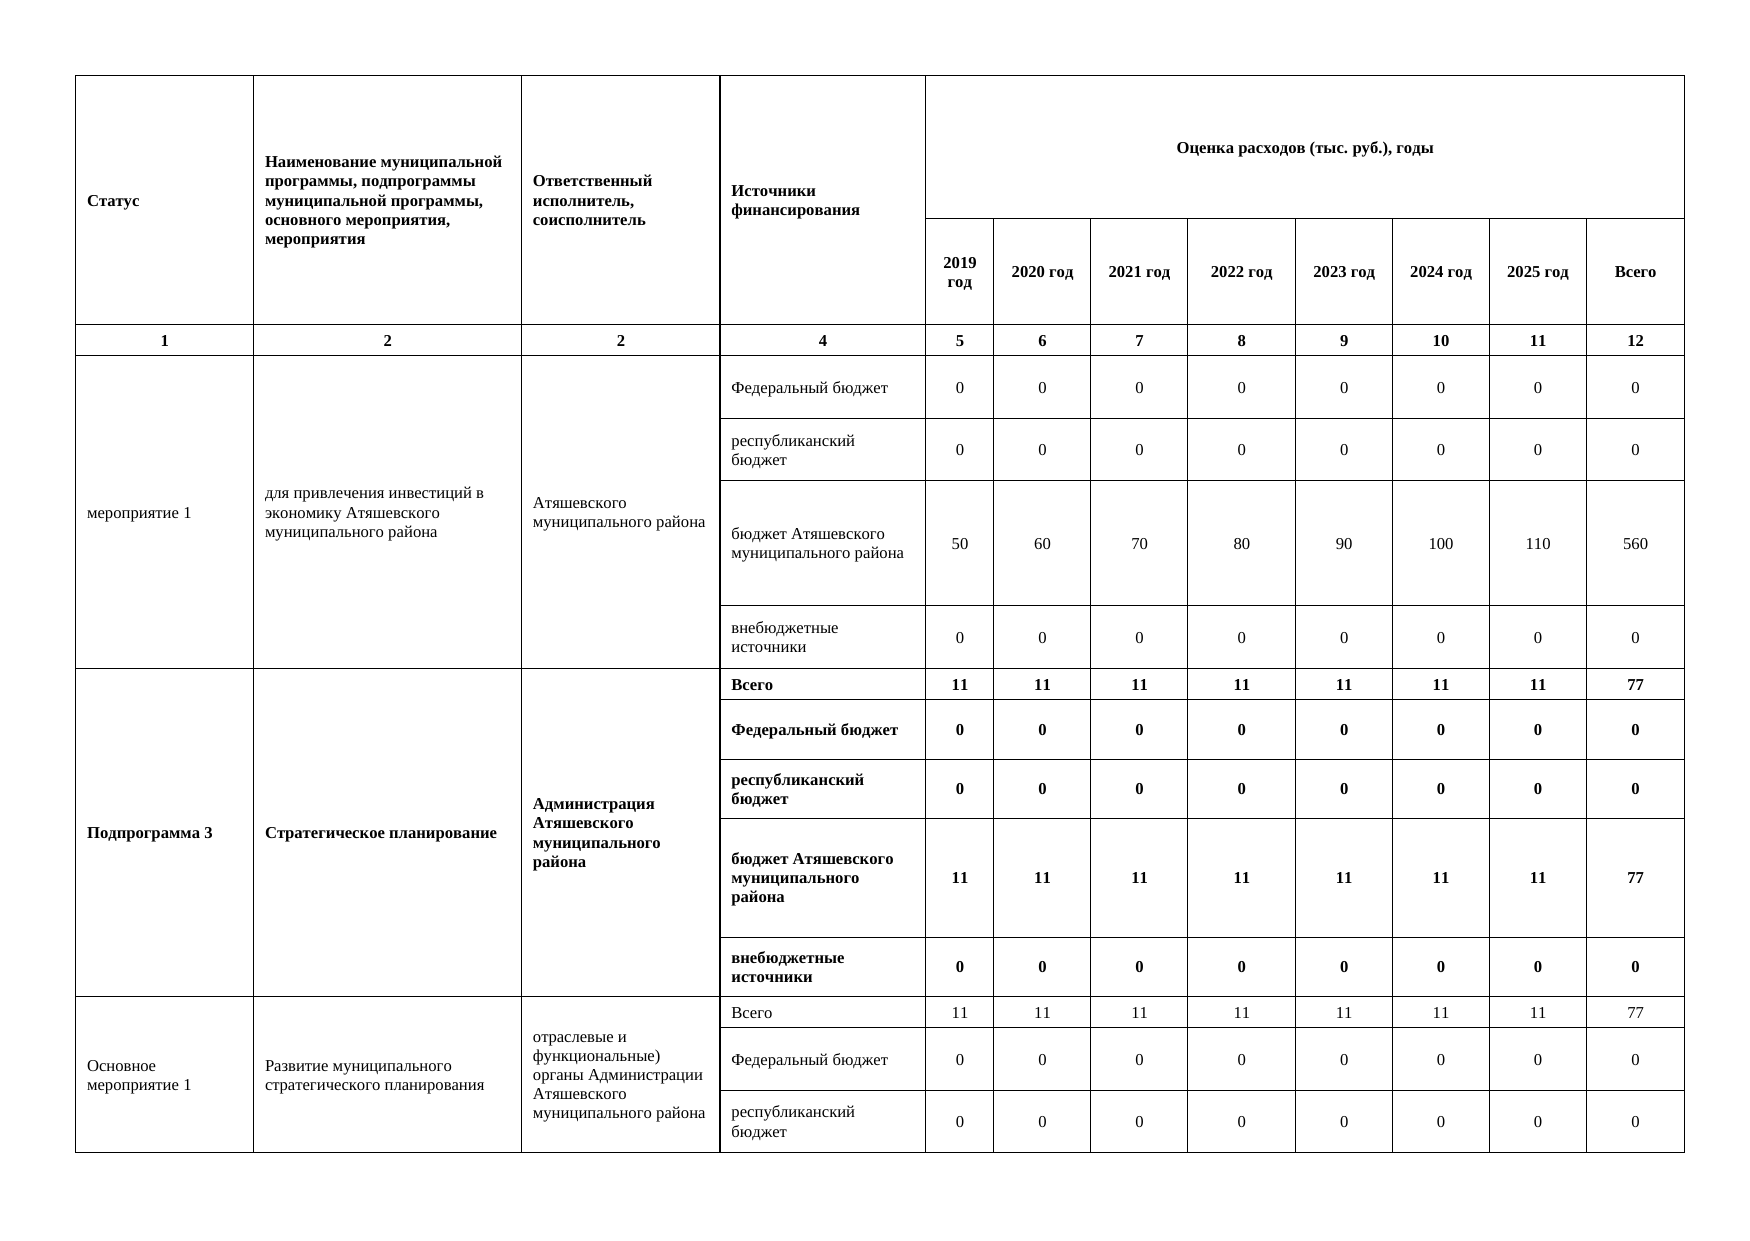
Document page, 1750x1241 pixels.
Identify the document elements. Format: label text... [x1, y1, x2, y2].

table_cell 2 [254, 325, 521, 355]
table_header Оценка расходов (тыс. руб.), годы [926, 76, 1684, 218]
table_cell 90 [1296, 481, 1392, 605]
table_cell 8 [1188, 325, 1295, 355]
table_cell 0 [1188, 419, 1295, 480]
table_cell 0 [1587, 760, 1684, 818]
table_cell 60 [994, 481, 1090, 605]
table_cell республиканский бюджет [721, 419, 925, 480]
table_cell 0 [1296, 606, 1392, 668]
table_cell 0 [1188, 606, 1295, 668]
table_cell 0 [1296, 1091, 1392, 1152]
table_cell 0 [1188, 760, 1295, 818]
table_cell 2024 год [1393, 219, 1489, 324]
table_cell 0 [1490, 1091, 1586, 1152]
table_cell Основное мероприятие 1 [76, 356, 253, 668]
table_cell 4 [721, 325, 925, 355]
table_cell Создание благоприятных условий для привлечения инвестиций в экономику Атяшевского муниципального района [254, 356, 521, 668]
table_cell бюджет Атяшевского муниципального района [721, 481, 925, 605]
table_cell Всего [721, 997, 925, 1027]
table_cell 11 [1490, 669, 1586, 699]
table_cell 11 [1490, 997, 1586, 1027]
table_cell 0 [926, 419, 993, 480]
table_cell 0 [1188, 356, 1295, 418]
table_cell 0 [1296, 700, 1392, 758]
table_cell 70 [1091, 481, 1187, 605]
table_cell 0 [994, 606, 1090, 668]
table_cell 77 [1587, 819, 1684, 937]
table_cell 0 [1296, 356, 1392, 418]
table_cell Администрация Атяшевского муниципального района [522, 669, 719, 996]
table_cell 560 [1587, 481, 1684, 605]
table_cell отраслевые и функциональные) органы Администрации Атяшевского муниципального района [522, 997, 719, 1152]
table_cell 11 [1490, 325, 1586, 355]
table_cell республиканский бюджет [721, 1091, 925, 1152]
table_cell 11 [1296, 997, 1392, 1027]
table_header Наименование муниципальной программы, подпрограммы муниципальной программы, основного мероприятия, мероприятия [254, 76, 521, 324]
table_cell 0 [1587, 606, 1684, 668]
table_cell 2019 год [926, 219, 993, 324]
table_cell 0 [926, 938, 993, 996]
table_cell 11 [994, 997, 1090, 1027]
table_cell 11 [1393, 669, 1489, 699]
table_cell 0 [1587, 1091, 1684, 1152]
table_cell 0 [1393, 419, 1489, 480]
table_cell 11 [994, 669, 1090, 699]
table_cell 0 [1490, 419, 1586, 480]
table_cell 0 [1296, 760, 1392, 818]
table_header Ответственный исполнитель, соисполнитель [522, 76, 719, 324]
table_cell 11 [1188, 669, 1295, 699]
table_cell 0 [1490, 938, 1586, 996]
table_cell 2025 год [1490, 219, 1586, 324]
table_cell 11 [1490, 819, 1586, 937]
table_cell 0 [994, 356, 1090, 418]
table_cell 0 [926, 606, 993, 668]
table_cell 0 [994, 760, 1090, 818]
table_cell 2023 год [1296, 219, 1392, 324]
table_cell 0 [926, 1091, 993, 1152]
table_cell 11 [1091, 819, 1187, 937]
table_cell 0 [1587, 938, 1684, 996]
table_cell 0 [1587, 419, 1684, 480]
table_cell 0 [1091, 419, 1187, 480]
table_cell 0 [1393, 1091, 1489, 1152]
table_cell 0 [1490, 606, 1586, 668]
table_cell 7 [1091, 325, 1187, 355]
table_cell 0 [1587, 700, 1684, 758]
table_cell 0 [1587, 356, 1684, 418]
table_cell 5 [926, 325, 993, 355]
table_cell бюджет Атяшевского муниципального района [721, 819, 925, 937]
table_cell 11 [1393, 997, 1489, 1027]
table_cell Развитие муниципального стратегического планирования [254, 997, 521, 1152]
table_cell 0 [926, 356, 993, 418]
table_cell 0 [1490, 700, 1586, 758]
table_cell 0 [926, 700, 993, 758]
table_cell 11 [1091, 997, 1187, 1027]
table_cell 0 [1393, 760, 1489, 818]
table_cell 0 [994, 700, 1090, 758]
table_cell 11 [926, 819, 993, 937]
table_cell Федеральный бюджет [721, 356, 925, 418]
table_cell 50 [926, 481, 993, 605]
table_cell 11 [926, 669, 993, 699]
table_cell 1 [76, 325, 253, 355]
table_cell Всего [1587, 219, 1684, 324]
table_cell 9 [1296, 325, 1392, 355]
table_cell 0 [1393, 1028, 1489, 1090]
table_cell 0 [1188, 1028, 1295, 1090]
table_header Источники финансирования [721, 76, 925, 324]
table_cell 11 [1296, 819, 1392, 937]
table_cell 11 [1296, 669, 1392, 699]
table_cell 11 [926, 997, 993, 1027]
table_cell 100 [1393, 481, 1489, 605]
table_cell Основное мероприятие 1 [76, 997, 253, 1152]
table_cell 0 [1188, 700, 1295, 758]
table_cell 11 [1188, 819, 1295, 937]
table_cell внебюджетные источники [721, 938, 925, 996]
table_cell 0 [1091, 1091, 1187, 1152]
table_cell 77 [1587, 669, 1684, 699]
table_cell 0 [1490, 1028, 1586, 1090]
table_cell 0 [1490, 356, 1586, 418]
table_cell 0 [1091, 606, 1187, 668]
table_cell 0 [1188, 938, 1295, 996]
table_cell 77 [1587, 997, 1684, 1027]
table_cell Федеральный бюджет [721, 700, 925, 758]
table_cell Всего [721, 669, 925, 699]
table_cell 12 [1587, 325, 1684, 355]
table_cell 0 [994, 938, 1090, 996]
table_cell 0 [1091, 1028, 1187, 1090]
table_cell Стратегическое планирование [254, 669, 521, 996]
table_cell 0 [1393, 938, 1489, 996]
table_cell 10 [1393, 325, 1489, 355]
table_cell 6 [994, 325, 1090, 355]
table_cell 2021 год [1091, 219, 1187, 324]
table_cell 11 [1393, 819, 1489, 937]
table_cell 0 [1393, 356, 1489, 418]
table_cell 2020 год [994, 219, 1090, 324]
table_cell 0 [994, 419, 1090, 480]
table_cell Администрация Атяшевского муниципального района [522, 356, 719, 668]
table_cell 0 [1587, 1028, 1684, 1090]
table_cell 0 [1296, 938, 1392, 996]
table_cell Федеральный бюджет [721, 1028, 925, 1090]
table_cell 0 [1393, 606, 1489, 668]
table_cell 11 [1091, 669, 1187, 699]
table_cell 0 [1091, 356, 1187, 418]
table_cell 2022 год [1188, 219, 1295, 324]
table_cell 0 [926, 1028, 993, 1090]
table_cell 0 [1091, 760, 1187, 818]
table_cell 0 [1393, 700, 1489, 758]
table_header Статус [76, 76, 253, 324]
table_cell 0 [994, 1091, 1090, 1152]
table_cell 0 [1490, 760, 1586, 818]
table_cell 0 [1188, 1091, 1295, 1152]
table_cell внебюджетные источники [721, 606, 925, 668]
table_cell 0 [1296, 1028, 1392, 1090]
table_cell 0 [994, 1028, 1090, 1090]
table_cell 80 [1188, 481, 1295, 605]
table_cell 0 [1296, 419, 1392, 480]
table_cell 0 [1091, 938, 1187, 996]
table_cell 2 [522, 325, 719, 355]
table_cell республиканский бюджет [721, 760, 925, 818]
table_cell 11 [1188, 997, 1295, 1027]
table_cell 0 [1091, 700, 1187, 758]
table_cell 0 [926, 760, 993, 818]
table_cell Подпрограмма 3 [76, 669, 253, 996]
table_cell 11 [994, 819, 1090, 937]
table_cell 110 [1490, 481, 1586, 605]
